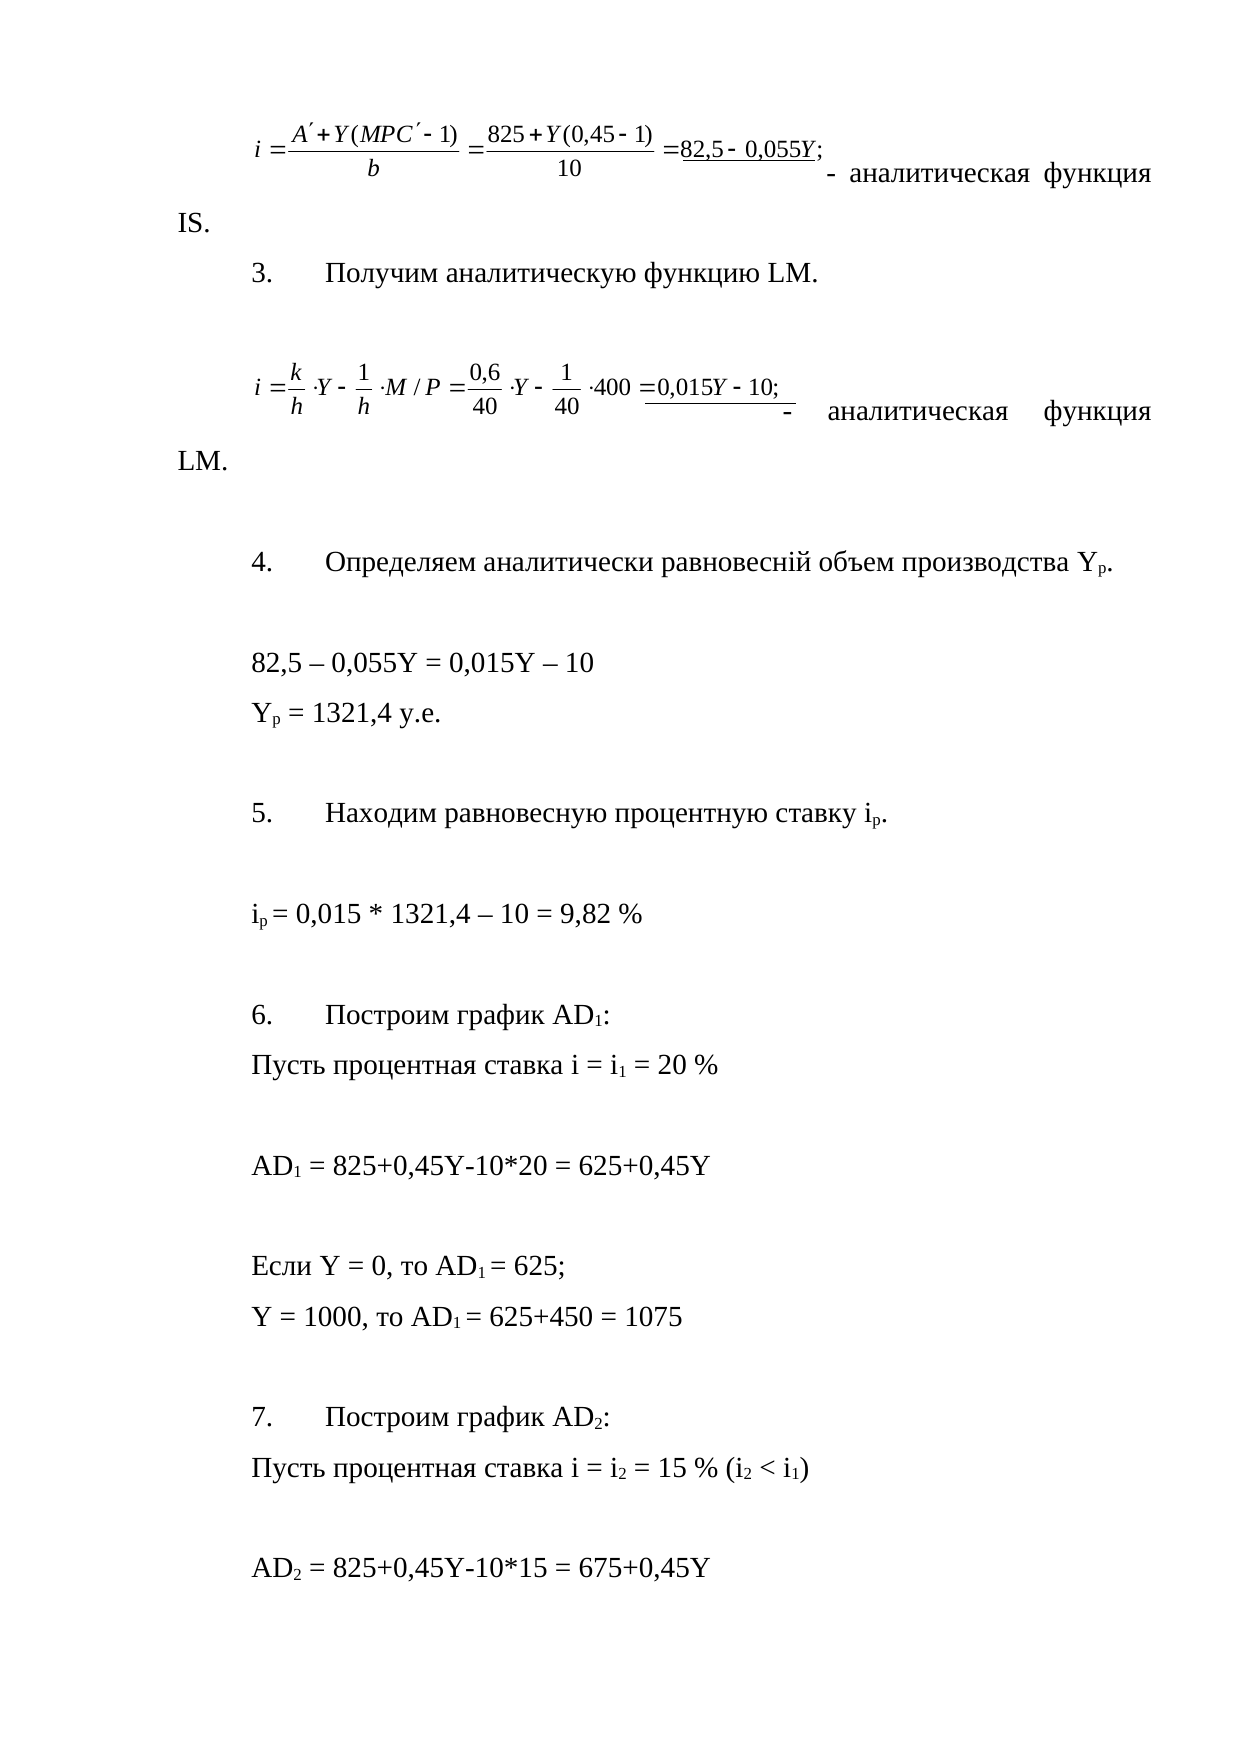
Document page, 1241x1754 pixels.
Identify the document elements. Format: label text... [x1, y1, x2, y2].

list Построим график AD2: [177, 1399, 1152, 1433]
list Определяем аналитически равновесній объем производства Yр. [177, 544, 1152, 578]
text Если Y = 0, то AD1 = 625; [177, 1248, 1152, 1282]
text - аналитическая функция LM. [177, 356, 1152, 477]
list Находим равновесную процентную ставку iр. [177, 796, 1152, 829]
list Построим график AD1: [177, 997, 1152, 1030]
text Yр = 1321,4 у.е. [177, 695, 1152, 728]
text iр = 0,015 * 1321,4 – 10 = 9,82 % [177, 896, 1152, 930]
text 82,5 – 0,055Y = 0,015Y – 10 [177, 645, 1152, 678]
text - аналитическая функция IS. [177, 118, 1152, 239]
text Y = 1000, то AD1 = 625+450 = 1075 [177, 1299, 1152, 1332]
text AD2 = 825+0,45Y-10*15 = 675+0,45Y [177, 1550, 1152, 1584]
text Пусть процентная ставка i = i2 = 15 % (i2 < i1) [177, 1450, 1152, 1483]
text Пусть процентная ставка i = i1 = 20 % [177, 1047, 1152, 1081]
text AD1 = 825+0,45Y-10*20 = 625+0,45Y [177, 1148, 1152, 1181]
list Получим аналитическую функцию LM. [177, 256, 1152, 289]
